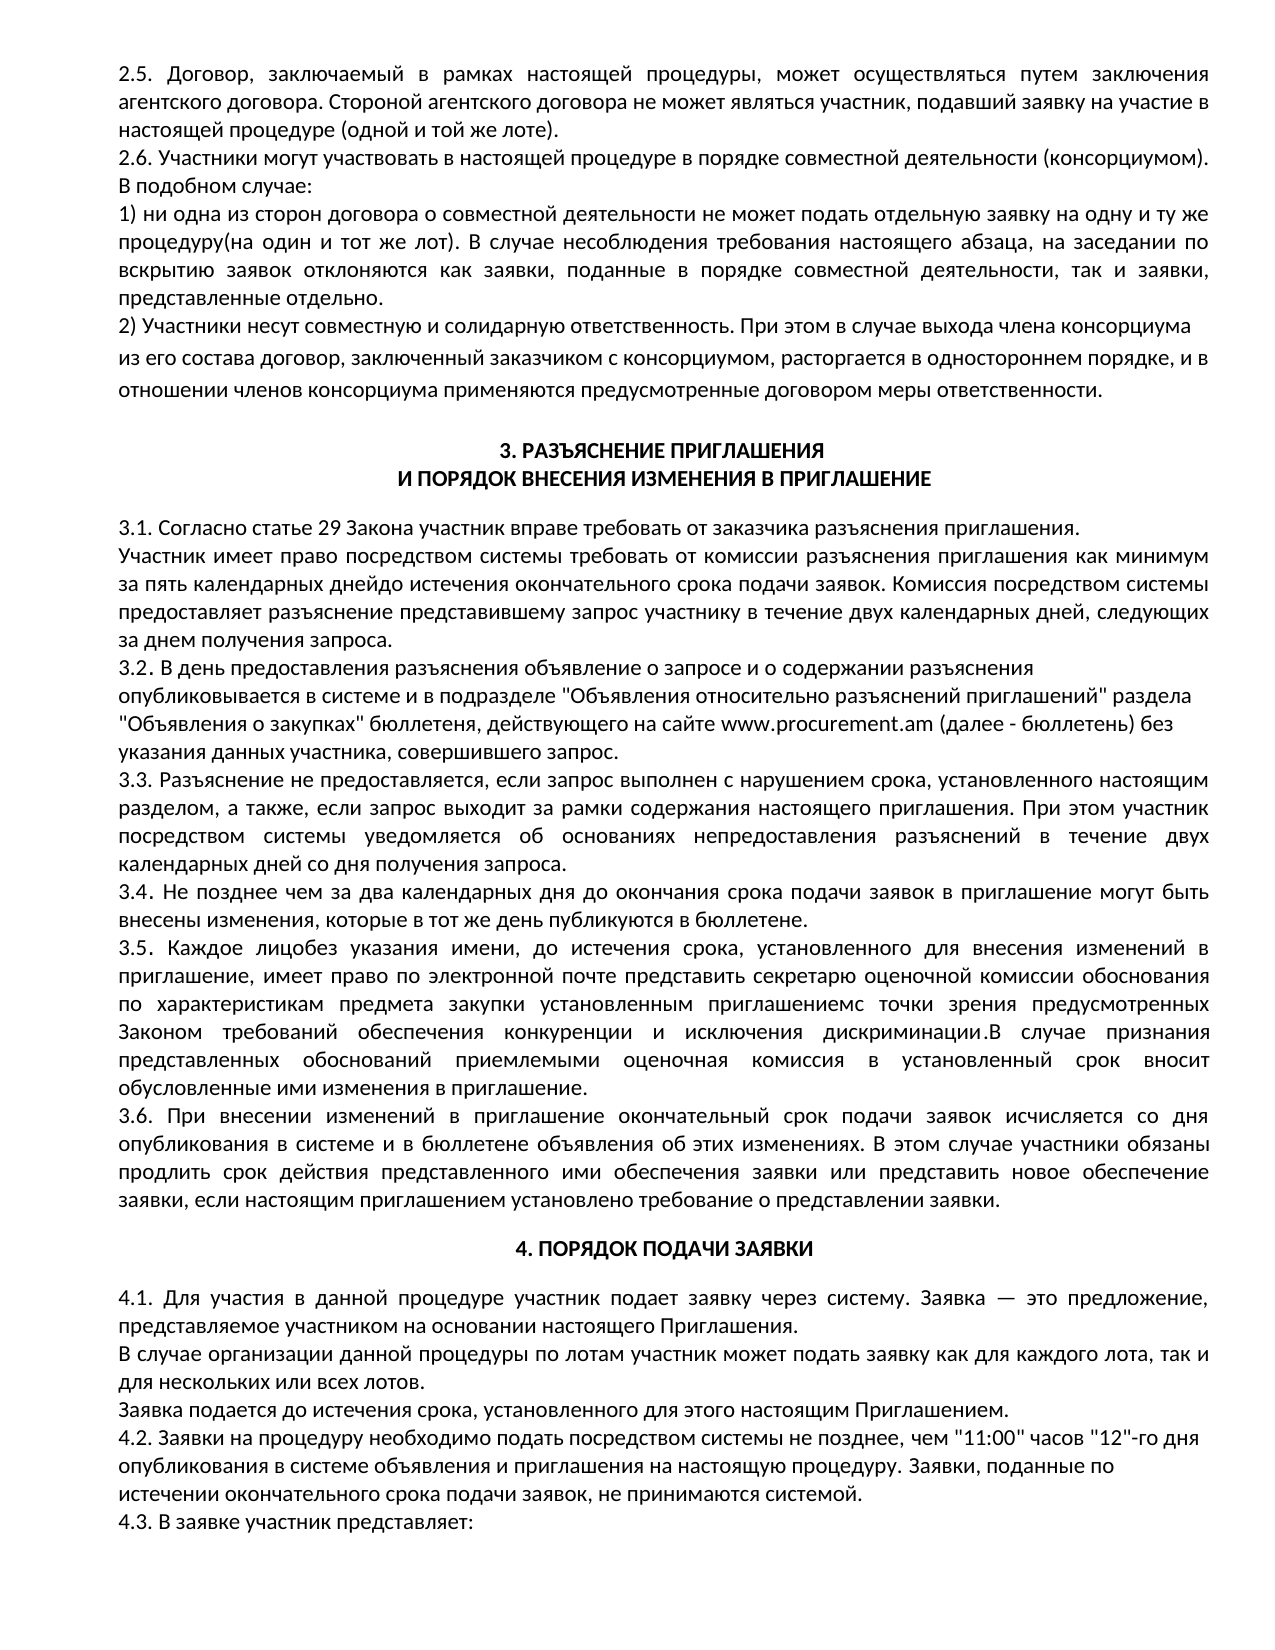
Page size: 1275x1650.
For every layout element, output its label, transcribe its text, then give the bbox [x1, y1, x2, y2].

text 1) ни одна из сторон договора о совместной деятельности не может подать отдельную заявку на одну и ту же процедуру(на один и тот же лот). В случае несоблюдения требования настоящего абзаца, на заседании по вскрытию заявок отклоняются как заявки, поданные в порядке совместной деятельности, так и заявки, представленные отдельно. [118, 199, 1211, 311]
text 3. РАЗЪЯСНЕНИЕ ПРИГЛАШЕНИЯ И ПОРЯДОК ВНЕСЕНИЯ ИЗМЕНЕНИЯ В ПРИГЛАШЕНИЕ [118, 436, 1211, 492]
text В подобном случае: [118, 171, 1211, 199]
list Заявка подается до истечения срока, установленного для этого настоящим Приглашением. [118, 1395, 1211, 1423]
text 3.1. Согласно статье 29 Закона участник вправе требовать от заказчика разъяснения приглашения. [118, 513, 1211, 541]
text 4.1. Для участия в данной процедуре участник подает заявку через систему. Заявка — это предложение, представляемое участником на основании настоящего Приглашения. [118, 1283, 1211, 1339]
text 4. ПОРЯДОК ПОДАЧИ ЗАЯВКИ [118, 1234, 1211, 1262]
text 4.3. В заявке участник представляет: [118, 1507, 1211, 1535]
text 3.4․ Не позднее чем за два календарных дня до окончания срока подачи заявок в приглашение могут быть внесены изменения, которые в тот же день публикуются в бюллетене. [118, 877, 1211, 933]
text 3.6. При внесении изменений в приглашение окончательный срок подачи заявок исчисляется со дня опубликования в системе и в бюллетене объявления об этих изменениях. В этом случае участники обязаны продлить срок действия представленного ими обеспечения заявки или представить новое обеспечение заявки, если настоящим приглашением установлено требование о представлении заявки. [118, 1101, 1211, 1213]
text 3.3. Разъяснение не предоставляется, если запрос выполнен с нарушением срока, установленного настоящим разделом, а также, если запрос выходит за рамки содержания настоящего приглашения. При этом участник посредством системы уведомляется об основаниях непредоставления разъяснений в течение двух календарных дней со дня получения запроса. [118, 765, 1211, 877]
text 3.2․ В день предоставления разъяснения объявление о запросе и о содержании разъяснения опубликовывается в системе и в подразделе "Объявления относительно разъяснений приглашений" раздела "Объявления о закупках" бюллетеня, действующего на сайте www.procurement.am (далее - бюллетень) без указания данных участника, совершившего запрос. [118, 653, 1211, 765]
text 2.6. Участники могут участвовать в настоящей процедуре в порядке совместной деятельности (консорциумом). [118, 143, 1211, 171]
text Участник имеет право посредством системы требовать от комиссии разъяснения приглашения как минимум за пять календарных днейдо истечения окончательного срока подачи заявок. Комиссия посредством системы предоставляет разъяснение представившему запрос участнику в течение двух календарных дней, следующих за днем получения запроса. [118, 541, 1211, 653]
text 4.2. Заявки на процедуру необходимо подать посредством системы не позднее, чем "11:00" часов "12"-го дня опубликования в системе объявления и приглашения на настоящую процедуру. Заявки, поданные по истечении окончательного срока подачи заявок, не принимаются системой. [118, 1423, 1211, 1507]
text 2) Участники несут совместную и солидарную ответственность. При этом в случае выхода члена консорциума из его состава договор, заключенный заказчиком с консорциумом, расторгается в одностороннем порядке, и в отношении членов консорциума применяются предусмотренные договором меры ответственности. [118, 311, 1211, 404]
text 2.5. Договор, заключаемый в рамках настоящей процедуры, может осуществляться путем заключения агентского договора. Стороной агентского договора не может являться участник, подавший заявку на участие в настоящей процедуре (одной и той же лоте). [118, 59, 1211, 143]
text В случае организации данной процедуры по лотам участник может подать заявку как для каждого лота, так и для нескольких или всех лотов. [118, 1339, 1211, 1395]
text 3.5․ Каждое лицобез указания имени, до истечения срока, установленного для внесения изменений в приглашение, имеет право по электронной почте представить секретарю оценочной комиссии обоснования по характеристикам предмета закупки установленным приглашениемс точки зрения предусмотренных Законом требований обеспечения конкуренции и исключения дискриминации.В случае признания представленных обоснований приемлемыми оценочная комиссия в установленный срок вносит обусловленные ими изменения в приглашение. [118, 933, 1211, 1101]
